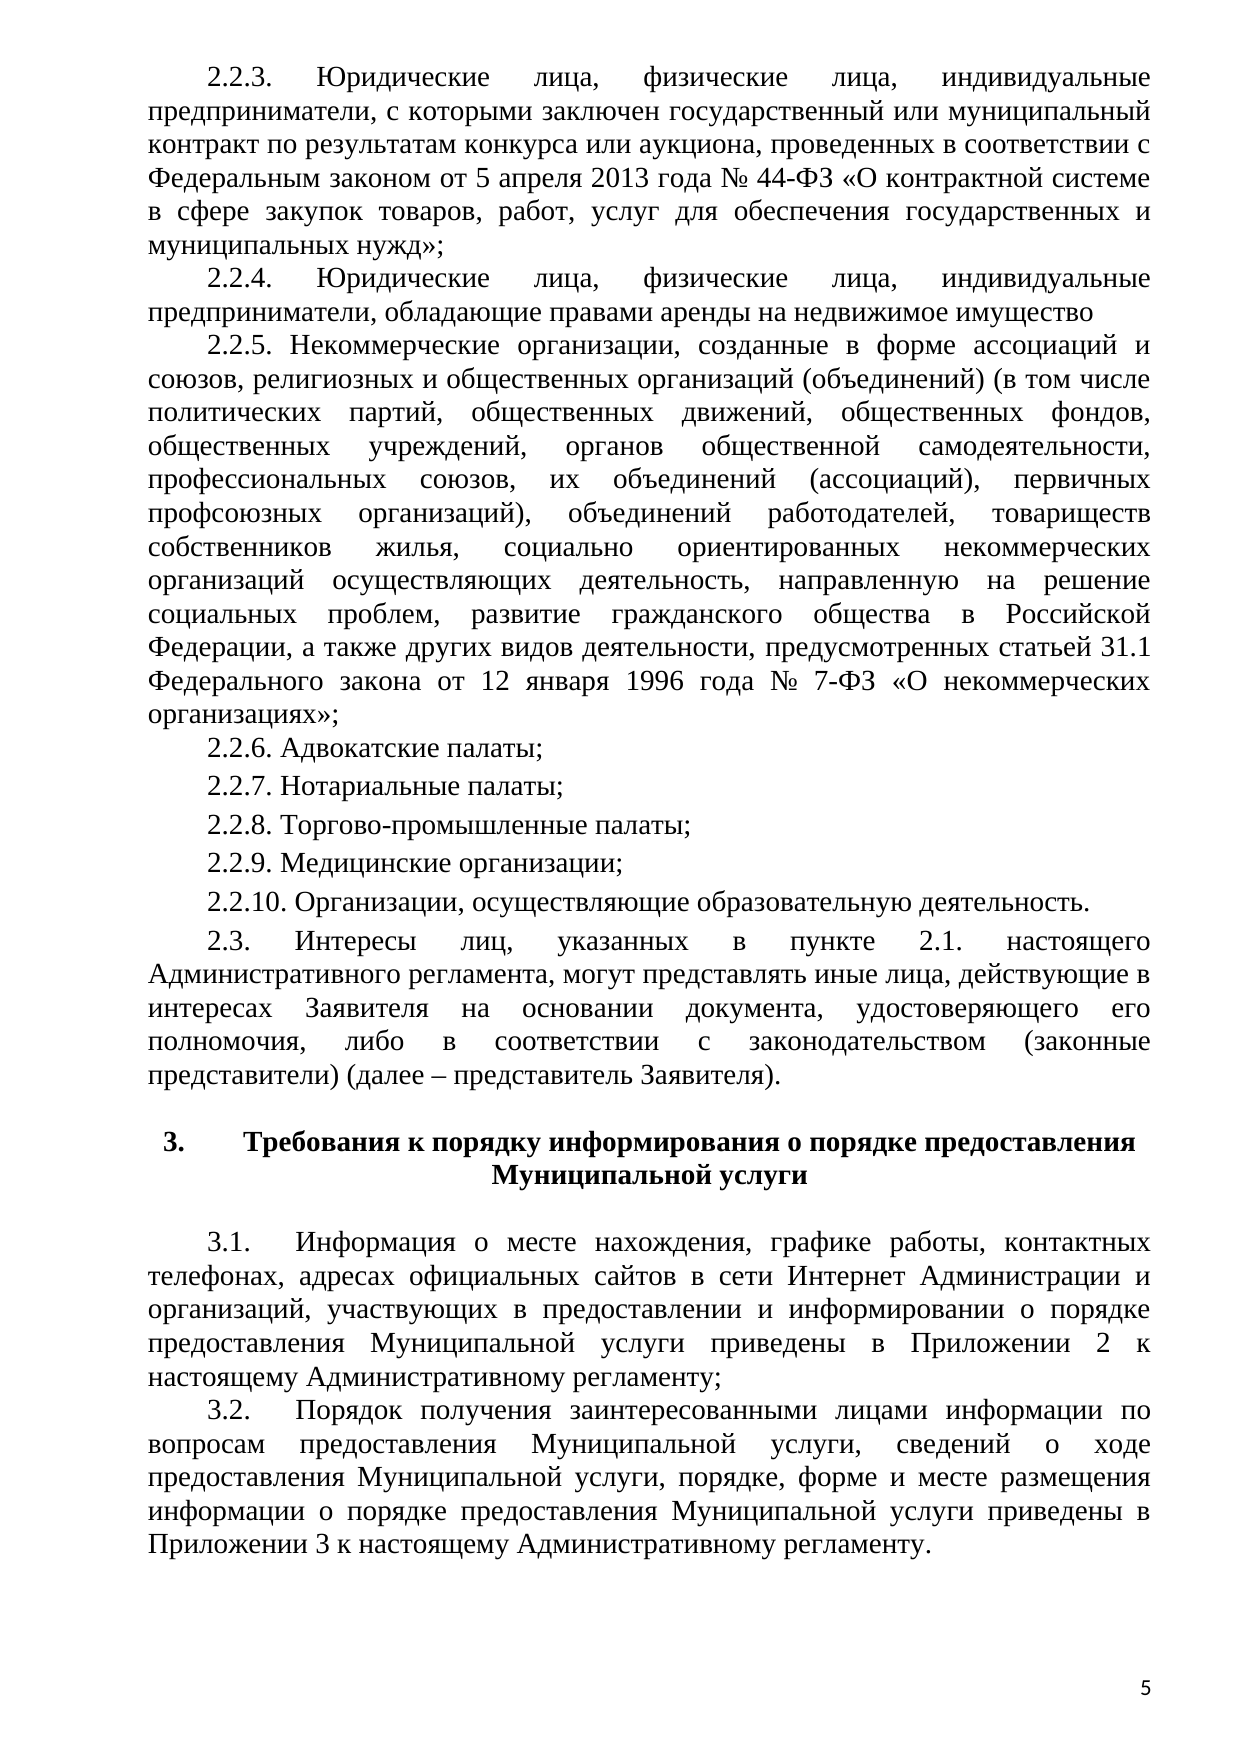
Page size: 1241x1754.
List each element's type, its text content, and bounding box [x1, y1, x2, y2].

text 2.2.4. Юридические лица, физические лица, индивидуальные предприниматели, обладающие правами аренды на недвижимое имущество [148, 260, 1152, 327]
text 2.2.7. Нотариальные палаты; [148, 768, 1152, 802]
text 2.2.9. Медицинские организации; [148, 846, 1152, 879]
text Требования к порядку информирования о порядке предоставления Муниципальной услуги [148, 1124, 1152, 1191]
text 2.2.5. Некоммерческие организации, созданные в форме ассоциаций и союзов, религиозных и общественных организаций (объединений) (в том числе политических партий, общественных движений, общественных фондов, общественных учреждений, органов общественной самодеятельности, профессиональных союзов, их объединений (ассоциаций), первичных профсоюзных организаций), объединений работодателей, товариществ собственников жилья, социально ориентированных некоммерческих организаций осуществляющих деятельность, направленную на решение социальных проблем, развитие гражданского общества в Российской Федерации, а также других видов деятельности, предусмотренных статьей 31.1 Федерального закона от 12 января 1996 года № 7-ФЗ «О некоммерческих организациях»; [148, 327, 1152, 730]
text Информация о месте нахождения, графике работы, контактных телефонах, адресах официальных сайтов в сети Интернет Администрации и организаций, участвующих в предоставлении и информировании о порядке предоставления Муниципальной услуги приведены в Приложении 2 к настоящему Административному регламенту; [148, 1224, 1152, 1392]
text 2.2.10. Организации, осуществляющие образовательную деятельность. [148, 884, 1152, 918]
text Порядок получения заинтересованными лицами информации по вопросам предоставления Муниципальной услуги, сведений о ходе предоставления Муниципальной услуги, порядке, форме и месте размещения информации о порядке предоставления Муниципальной услуги приведены в Приложении 3 к настоящему Административному регламенту. [148, 1392, 1152, 1560]
text 2.2.8. Торгово-промышленные палаты; [148, 807, 1152, 841]
text 2.2.3. Юридические лица, физические лица, индивидуальные предприниматели, с которыми заключен государственный или муниципальный контракт по результатам конкурса или аукциона, проведенных в соответствии с Федеральным законом от 5 апреля 2013 года № 44-ФЗ «О контрактной системе в сфере закупок товаров, работ, услуг для обеспечения государственных и муниципальных нужд»; [148, 59, 1152, 260]
list 2.3. Интересы лиц, указанных в пункте 2.1. настоящего Административного регламента, могут представлять иные лица, действующие в интересах Заявителя на основании документа, удостоверяющего его полномочия, либо в соответствии с законодательством (законные представители) (далее – представитель Заявителя). [148, 923, 1152, 1090]
text 2.2.6. Адвокатские палаты; [148, 730, 1152, 763]
